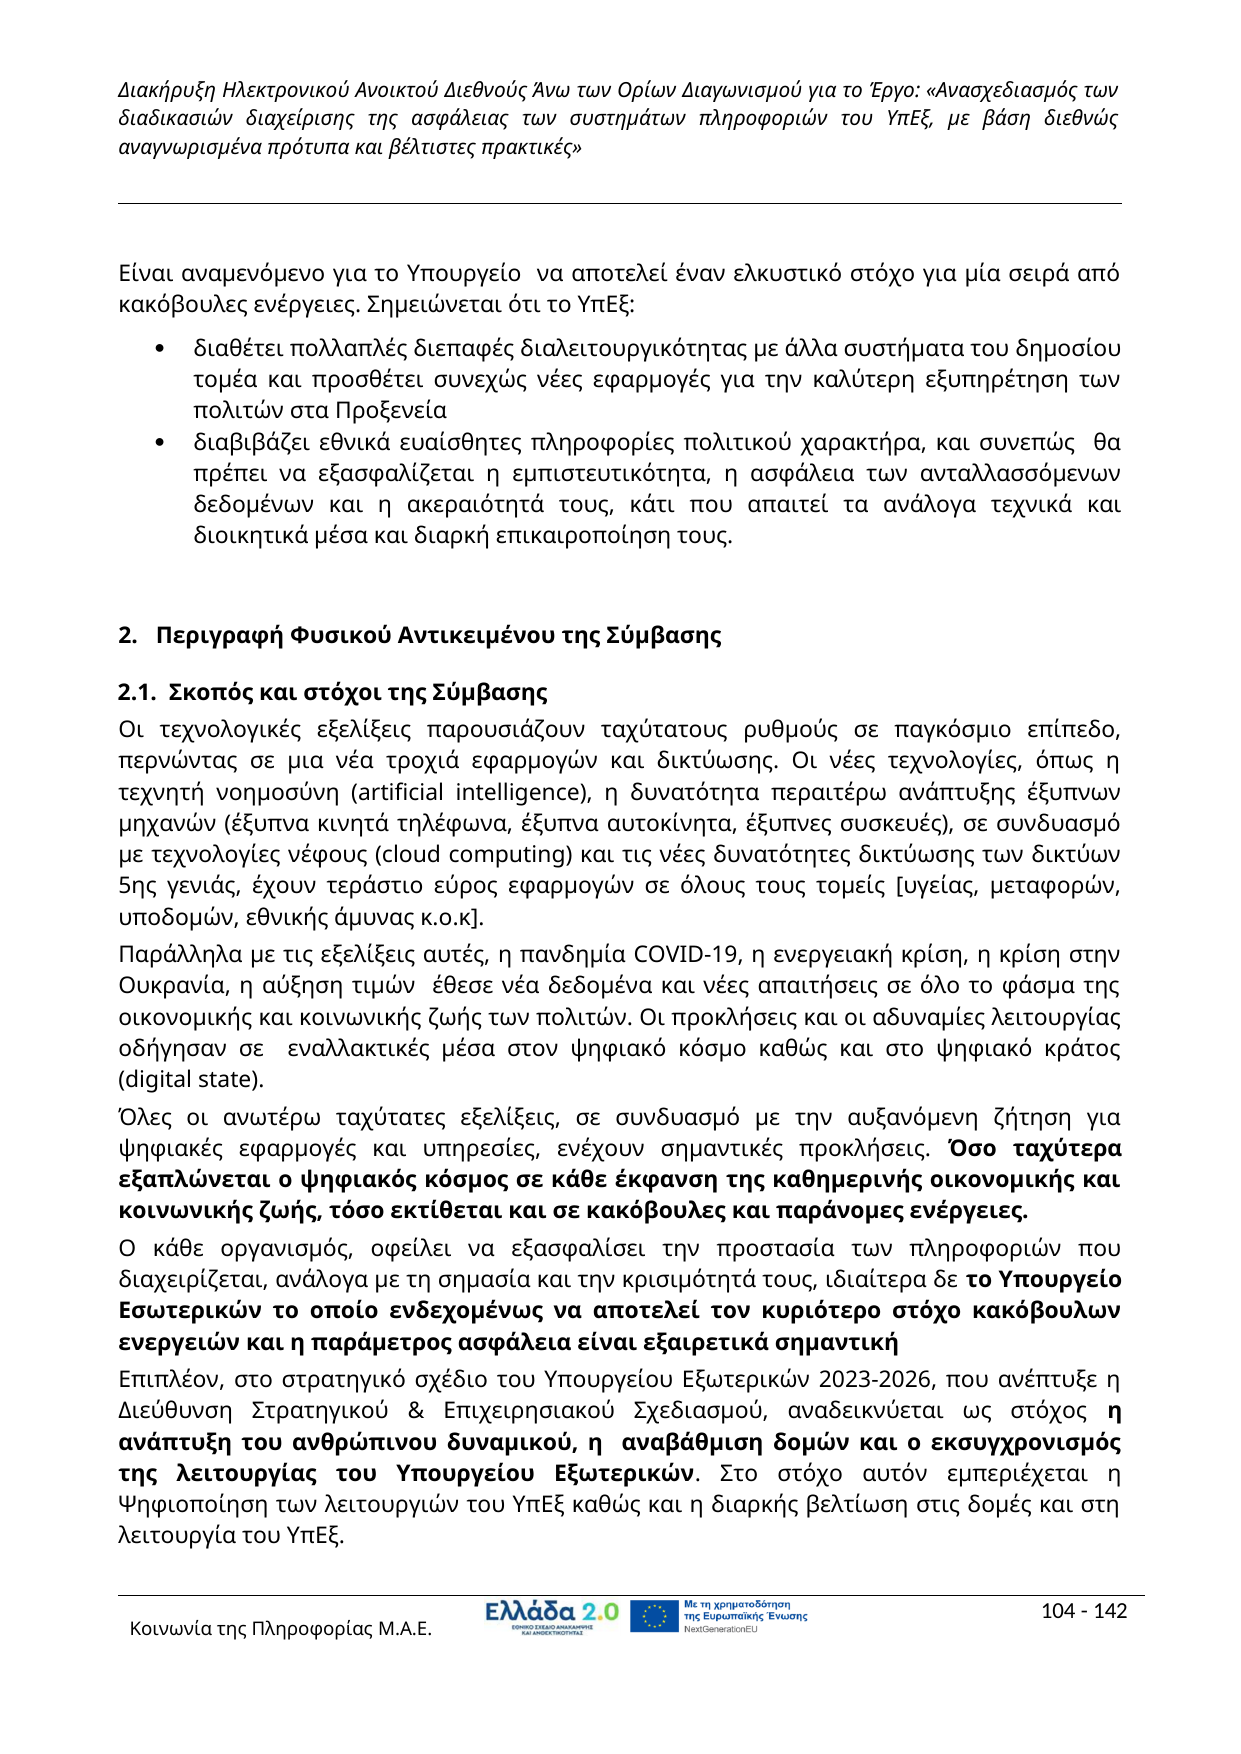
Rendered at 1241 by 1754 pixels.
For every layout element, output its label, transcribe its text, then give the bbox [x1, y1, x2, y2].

subtitle Σκοπός και στόχοι της Σύμβασης [117, 676, 1122, 707]
text Οι τεχνολογικές εξελίξεις παρουσιάζουν ταχύτατους ρυθμούς σε παγκόσμιο επίπεδο, περνώντας σε μια νέα τροχιά εφαρμογών και δικτύωσης. Οι νέες τεχνολογίες, όπως η τεχνητή νοημοσύνη (artificial intelligence), η δυνατότητα περαιτέρω ανάπτυξης έξυπνων μηχανών (έξυπνα κινητά τηλέφωνα, έξυπνα αυτοκίνητα, έξυπνες συσκευές), σε συνδυασμό με τεχνολογίες νέφους (cloud computing) και τις νέες δυνατότητες δικτύωσης των δικτύων 5ης γενιάς, έχουν τεράστιο εύρος εφαρμογών σε όλους τους τομείς [υγείας, μεταφορών, υποδομών, εθνικής άμυνας κ.ο.κ]. [118, 713, 1122, 932]
text Όλες οι ανωτέρω ταχύτατες εξελίξεις, σε συνδυασμό με την αυξανόμενη ζήτηση για ψηφιακές εφαρμογές και υπηρεσίες, ενέχουν σημαντικές προκλήσεις. Όσο ταχύτερα εξαπλώνεται ο ψηφιακός κόσμος σε κάθε έκφανση της καθημερινής οικονομικής και κοινωνικής ζωής, τόσο εκτίθεται και σε κακόβουλες και παράνομες ενέργειες. [118, 1101, 1122, 1226]
text Ο κάθε οργανισμός, οφείλει να εξασφαλίσει την προστασία των πληροφοριών που διαχειρίζεται, ανάλογα με τη σημασία και την κρισιμότητά τους, ιδιαίτερα δε το Υπουργείο Εσωτερικών το οποίο ενδεχομένως να αποτελεί τον κυριότερο στόχο κακόβουλων ενεργειών και η παράμετρος ασφάλεια είναι εξαιρετικά σημαντική [118, 1232, 1122, 1357]
list διαθέτει πολλαπλές διεπαφές διαλειτουργικότητας με άλλα συστήματα του δημοσίου τομέα και προσθέτει συνεχώς νέες εφαρμογές για την καλύτερη εξυπηρέτηση των πολιτών στα Προξενεία [156, 332, 1122, 426]
text Είναι αναμενόμενο για το Υπουργείο να αποτελεί έναν ελκυστικό στόχο για μία σειρά από κακόβουλες ενέργειες. Σημειώνεται ότι το ΥπΕξ: [118, 257, 1122, 319]
text Επιπλέον, στο στρατηγικό σχέδιο του Υπουργείου Εξωτερικών 2023-2026, που ανέπτυξε η Διεύθυνση Στρατηγικού & Επιχειρησιακού Σχεδιασμού, αναδεικνύεται ως στόχος η ανάπτυξη του ανθρώπινου δυναμικού, η αναβάθμιση δομών και ο εκσυγχρονισμός της λειτουργίας του Υπουργείου Εξωτερικών. Στο στόχο αυτόν εμπεριέχεται η Ψηφιοποίηση των λειτουργιών του ΥπΕξ καθώς και η διαρκής βελτίωση στις δομές και στη λειτουργία του ΥπΕξ. [118, 1363, 1122, 1551]
list διαβιβάζει εθνικά ευαίσθητες πληροφορίες πολιτικού χαρακτήρα, και συνεπώς θα πρέπει να εξασφαλίζεται η εμπιστευτικότητα, η ασφάλεια των ανταλλασσόμενων δεδομένων και η ακεραιότητά τους, κάτι που απαιτεί τα ανάλογα τεχνικά και διοικητικά μέσα και διαρκή επικαιροποίηση τους. [156, 426, 1122, 551]
text Παράλληλα με τις εξελίξεις αυτές, η πανδημία COVID-19, η ενεργειακή κρίση, η κρίση στην Ουκρανία, η αύξηση τιμών έθεσε νέα δεδομένα και νέες απαιτήσεις σε όλο το φάσμα της οικονομικής και κοινωνικής ζωής των πολιτών. Οι προκλήσεις και οι αδυναμίες λειτουργίας οδήγησαν σε εναλλακτικές μέσα στον ψηφιακό κόσμο καθώς και στο ψηφιακό κράτος (digital state). [118, 938, 1122, 1094]
subtitle Περιγραφή Φυσικού Αντικειμένου της Σύμβασης [118, 619, 1122, 651]
picture [484, 1596, 813, 1636]
